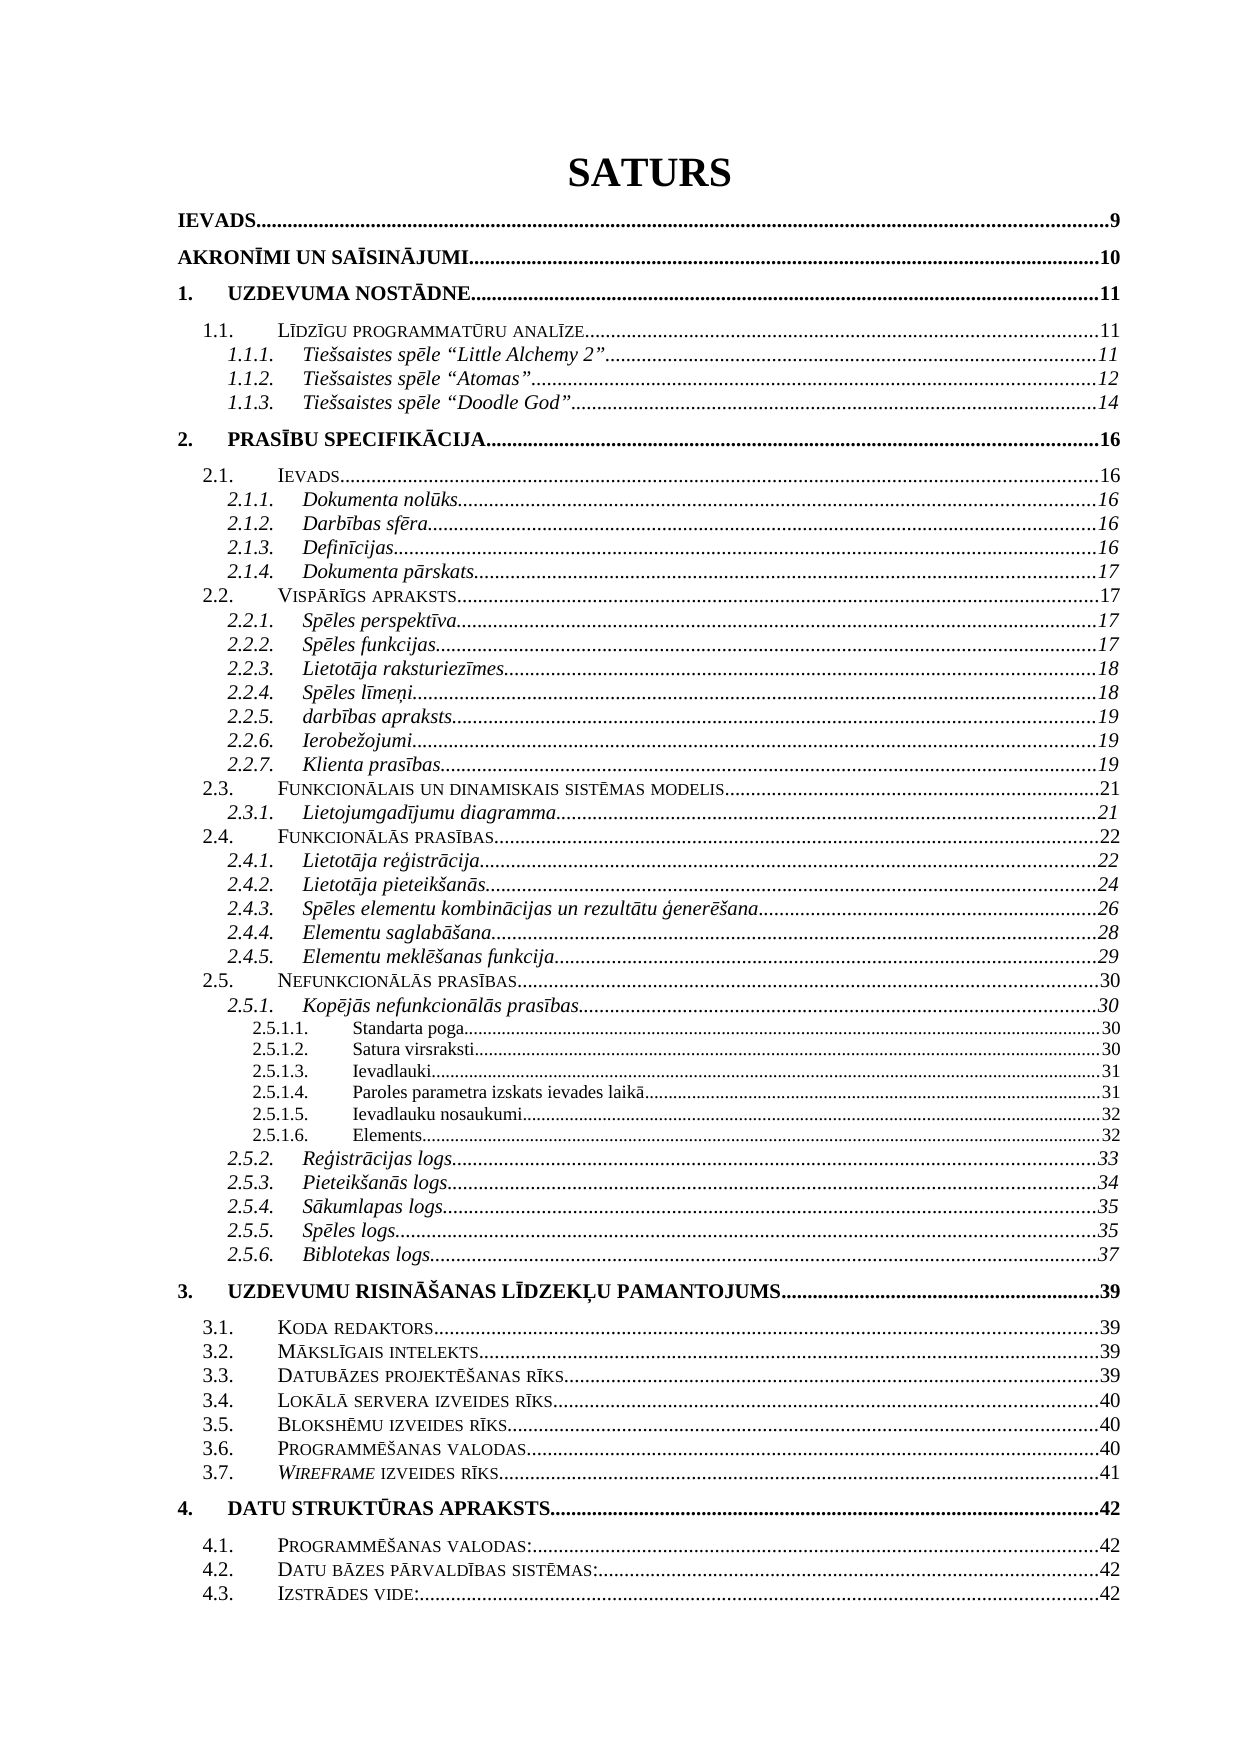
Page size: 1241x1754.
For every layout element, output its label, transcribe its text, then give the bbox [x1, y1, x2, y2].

text 2.1. Ievads 16 [202, 463, 1122, 487]
text 2.4. Funkcionālās prasības 22 [202, 824, 1122, 848]
text 3.5. Blokshēmu izveides rīks 40 [202, 1412, 1122, 1436]
text 2.2.2. Spēles funkcijas 17 [227, 632, 1122, 656]
text 2.2.6. Ierobežojumi 19 [227, 728, 1122, 752]
text Akronīmi un saīsinājumi 10 [177, 245, 1122, 269]
text 2.5.5. Spēles logs 35 [227, 1218, 1122, 1242]
text 2.1.3. Definīcijas 16 [227, 535, 1122, 559]
text 2.5.1.5. Ievadlauku nosaukumi 32 [252, 1103, 1122, 1124]
text 2.5.1.6. Elements 32 [252, 1124, 1122, 1146]
text 1. Uzdevuma Nostādne 11 [177, 281, 1122, 305]
text 2.1.1. Dokumenta nolūks 16 [227, 487, 1122, 511]
text 2.5.1.2. Satura virsraksti 30 [252, 1038, 1122, 1060]
text 2.4.2. Lietotāja pieteikšanās 24 [227, 872, 1122, 896]
text 2.2.1. Spēles perspektīva 17 [227, 607, 1122, 632]
text 2.4.3. Spēles elementu kombinācijas un rezultātu ģenerēšana 26 [227, 896, 1122, 920]
text 1.1.2. Tiešsaistes spēle “Atomas” 12 [227, 366, 1122, 390]
text 4.2. Datu bāzes pārvaldības sistēmas: 42 [202, 1557, 1122, 1581]
text 3.1. Koda redaktors 39 [202, 1315, 1122, 1339]
text 3. uzdevumu risināšanas līdzekļu pamantojums 39 [177, 1279, 1122, 1303]
text 2.5.2. Reģistrācijas logs 33 [227, 1146, 1122, 1170]
text 3.7. Wireframe izveides rīks 41 [202, 1460, 1122, 1484]
text 2.1.4. Dokumenta pārskats 17 [227, 559, 1122, 583]
text 2.3. Funkcionālais un dinamiskais sistēmas modelis 21 [202, 776, 1122, 800]
text 2.2.7. Klienta prasības 19 [227, 752, 1122, 776]
text IEVADS 9 [177, 208, 1122, 232]
text 2.2.3. Lietotāja raksturiezīmes 18 [227, 656, 1122, 680]
text 1.1.3. Tiešsaistes spēle “Doodle God” 14 [227, 390, 1122, 414]
text 3.3. Datubāzes projektēšanas rīks 39 [202, 1363, 1122, 1387]
text 2.5.1.3. Ievadlauki 31 [252, 1060, 1122, 1081]
text 2.5.3. Pieteikšanās logs 34 [227, 1170, 1122, 1194]
text 2.4.1. Lietotāja reģistrācija 22 [227, 848, 1122, 872]
text 3.2. Mākslīgais intelekts 39 [202, 1339, 1122, 1363]
text 2.2. Vispārīgs apraksts 17 [202, 583, 1122, 607]
text 2.5.6. Biblotekas logs 37 [227, 1242, 1122, 1266]
text 2.2.5. darbības apraksts 19 [227, 704, 1122, 728]
text 2.5. Nefunkcionālās prasības 30 [202, 968, 1122, 992]
text 2.5.1.4. Paroles parametra izskats ievades laikā 31 [252, 1081, 1122, 1103]
text 2.5.1. Kopējās nefunkcionālās prasības 30 [227, 992, 1122, 1017]
text 3.6. Programmēšanas valodas 40 [202, 1436, 1122, 1460]
text 2. Prasību specifikācija 16 [177, 427, 1122, 451]
text 4.3. Izstrādes vide: 42 [202, 1581, 1122, 1605]
text SATURS [177, 148, 1122, 196]
text 2.1.2. Darbības sfēra 16 [227, 511, 1122, 535]
text 2.4.4. Elementu saglabāšana 28 [227, 920, 1122, 944]
text 3.4. Lokālā servera izveides rīks 40 [202, 1387, 1122, 1412]
text 4.1. Programmēšanas valodas: 42 [202, 1533, 1122, 1557]
text 2.5.4. Sākumlapas logs 35 [227, 1194, 1122, 1218]
text 2.2.4. Spēles līmeņi 18 [227, 680, 1122, 704]
text 2.3.1. Lietojumgadījumu diagramma 21 [227, 800, 1122, 824]
text 2.5.1.1. Standarta poga 30 [252, 1017, 1122, 1038]
text 4. Datu struktūras apraksts 42 [177, 1496, 1122, 1520]
text 2.4.5. Elementu meklēšanas funkcija 29 [227, 944, 1122, 968]
text 1.1. Līdzīgu programmatūru analīze 11 [202, 318, 1122, 342]
text 1.1.1. Tiešsaistes spēle “Little Alchemy 2” 11 [227, 342, 1122, 366]
